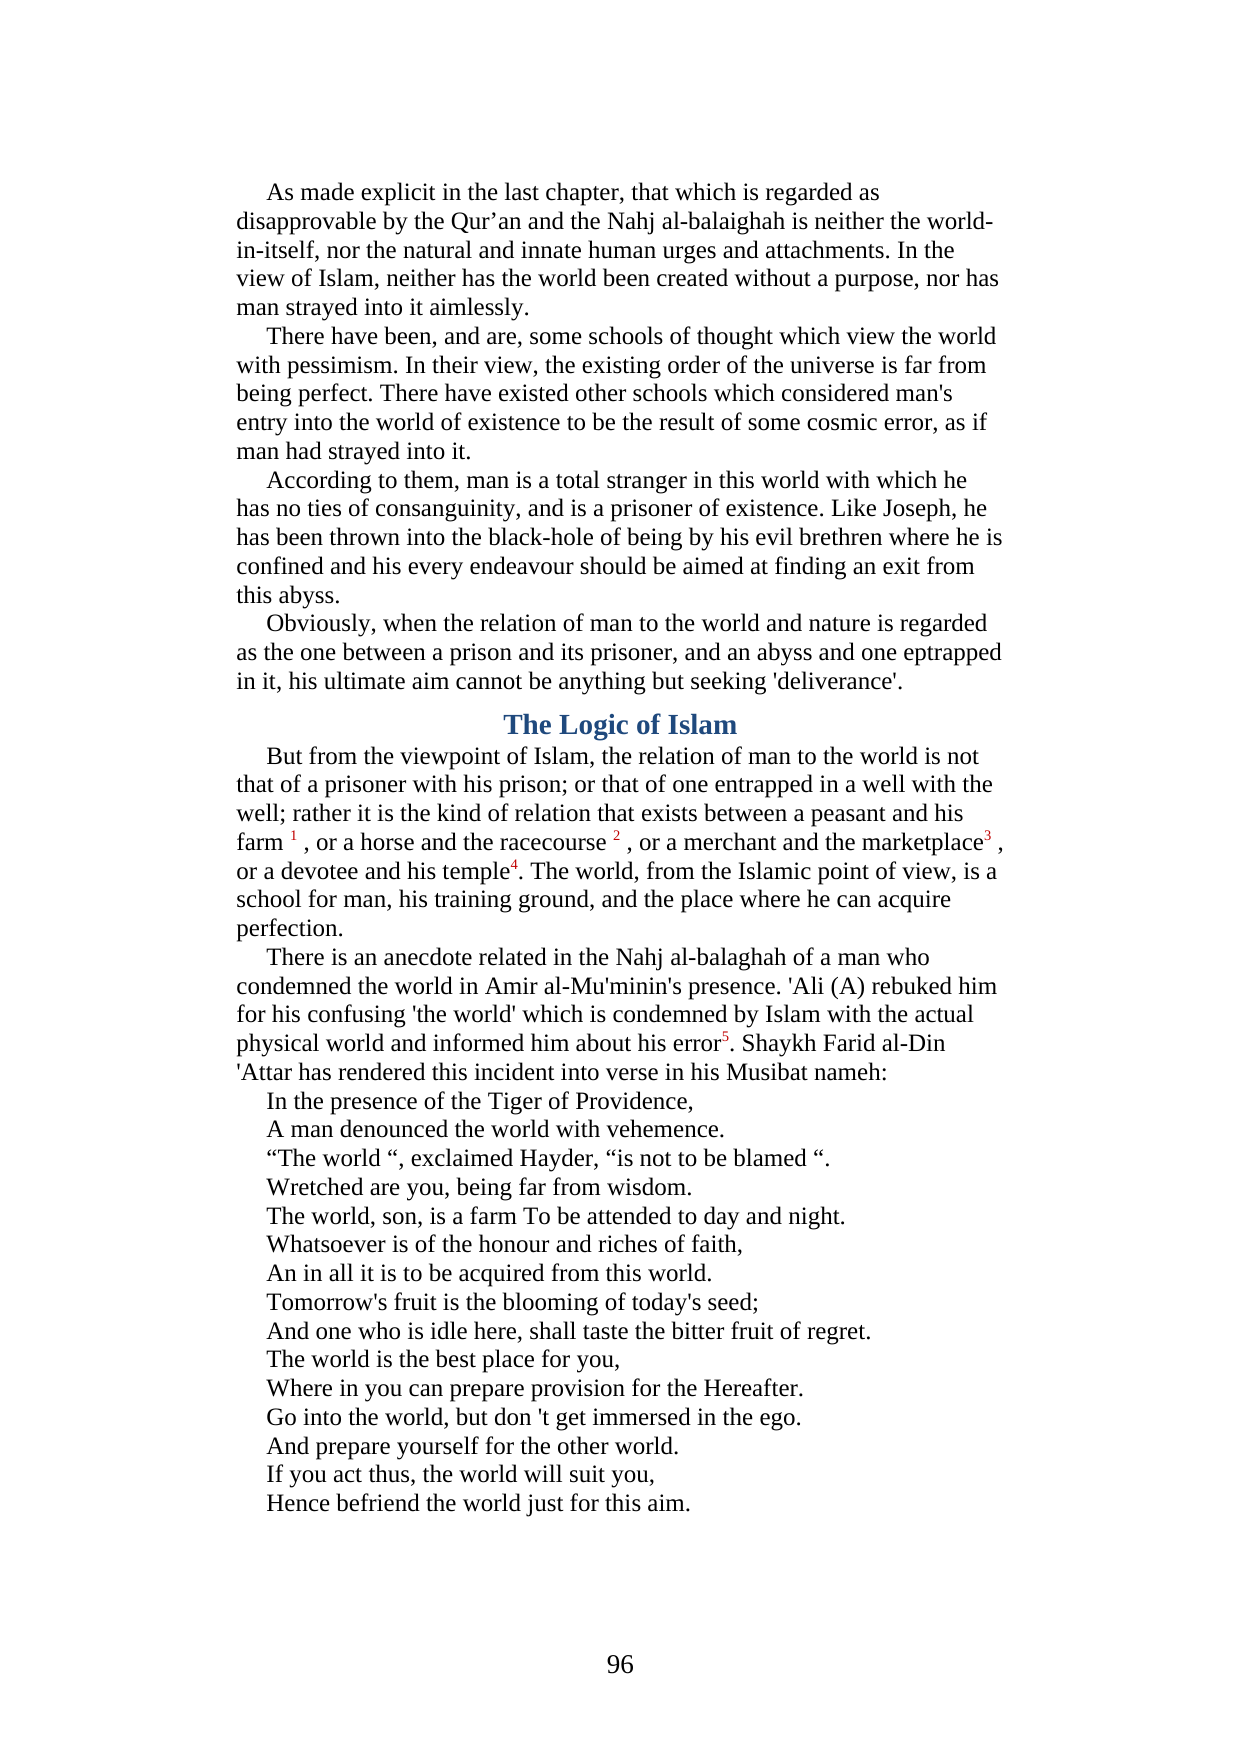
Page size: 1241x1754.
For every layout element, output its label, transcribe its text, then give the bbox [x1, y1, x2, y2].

text There have been, and are, some schools of thought which view the world with pessimism. In their view, the existing order of the universe is far from being perfect. There have existed other schools which considered man's entry into the world of existence to be the result of some cosmic error, as if man had strayed into it. [236, 321, 1004, 465]
subtitle The Logic of Islam [236, 707, 1004, 741]
text The world is the best place for you, [236, 1344, 1004, 1373]
text Whatsoever is of the honour and riches of faith, [236, 1229, 1004, 1258]
text Go into the world, but don 't get immersed in the ego. [236, 1402, 1004, 1431]
text Wretched are you, being far from wisdom. [236, 1172, 1004, 1201]
text And one who is idle here, shall taste the bitter fruit of regret. [236, 1316, 1004, 1344]
text If you act thus, the world will suit you, [236, 1459, 1004, 1488]
text Hence befriend the world just for this aim. [236, 1488, 1004, 1517]
text An in all it is to be acquired from this world. [236, 1258, 1004, 1287]
text The world, son, is a farm To be attended to day and night. [236, 1201, 1004, 1229]
text Where in you can prepare provision for the Hereafter. [236, 1373, 1004, 1402]
text In the presence of the Tiger of Providence, [236, 1086, 1004, 1114]
text Tomorrow's fruit is the blooming of today's seed; [236, 1287, 1004, 1316]
text There is an anecdote related in the Nahj al-balaghah of a man who condemned the world in Amir al-Mu'minin's presence. 'Ali (A) rebuked him for his confusing 'the world' which is condemned by Islam with the actual physical world and informed him about his error5. Shaykh Farid al-Din 'Attar has rendered this incident into verse in his Musibat nameh: [236, 942, 1004, 1086]
text According to them, man is a total stranger in this world with which he has no ties of consanguinity, and is a prisoner of existence. Like Joseph, he has been thrown into the black-hole of being by his evil brethren where he is confined and his every endeavour should be aimed at finding an exit from this abyss. [236, 465, 1004, 608]
text As made explicit in the last chapter, that which is regarded as disapprovable by the Qur’an and the Nahj al-balaighah is neither the world-in-itself, nor the natural and innate human urges and attachments. In the view of Islam, neither has the world been created without a purpose, nor has man strayed into it aimlessly. [236, 177, 1004, 321]
text But from the viewpoint of Islam, the relation of man to the world is not that of a prisoner with his prison; or that of one entrapped in a well with the well; rather it is the kind of relation that exists between a peasant and his farm 1 , or a horse and the racecourse 2 , or a merchant and the marketplace3 , or a devotee and his temple4. The world, from the Islamic point of view, is a school for man, his training ground, and the place where he can acquire perfection. [236, 741, 1004, 942]
text “The world “, exclaimed Hayder, “is not to be blamed “. [236, 1143, 1004, 1172]
text A man denounced the world with vehemence. [236, 1114, 1004, 1143]
text Obviously, when the relation of man to the world and nature is regarded as the one between a prison and its prisoner, and an abyss and one eptrapped in it, his ultimate aim cannot be anything but seeking 'deliverance'. [236, 608, 1004, 695]
text And prepare yourself for the other world. [236, 1431, 1004, 1459]
